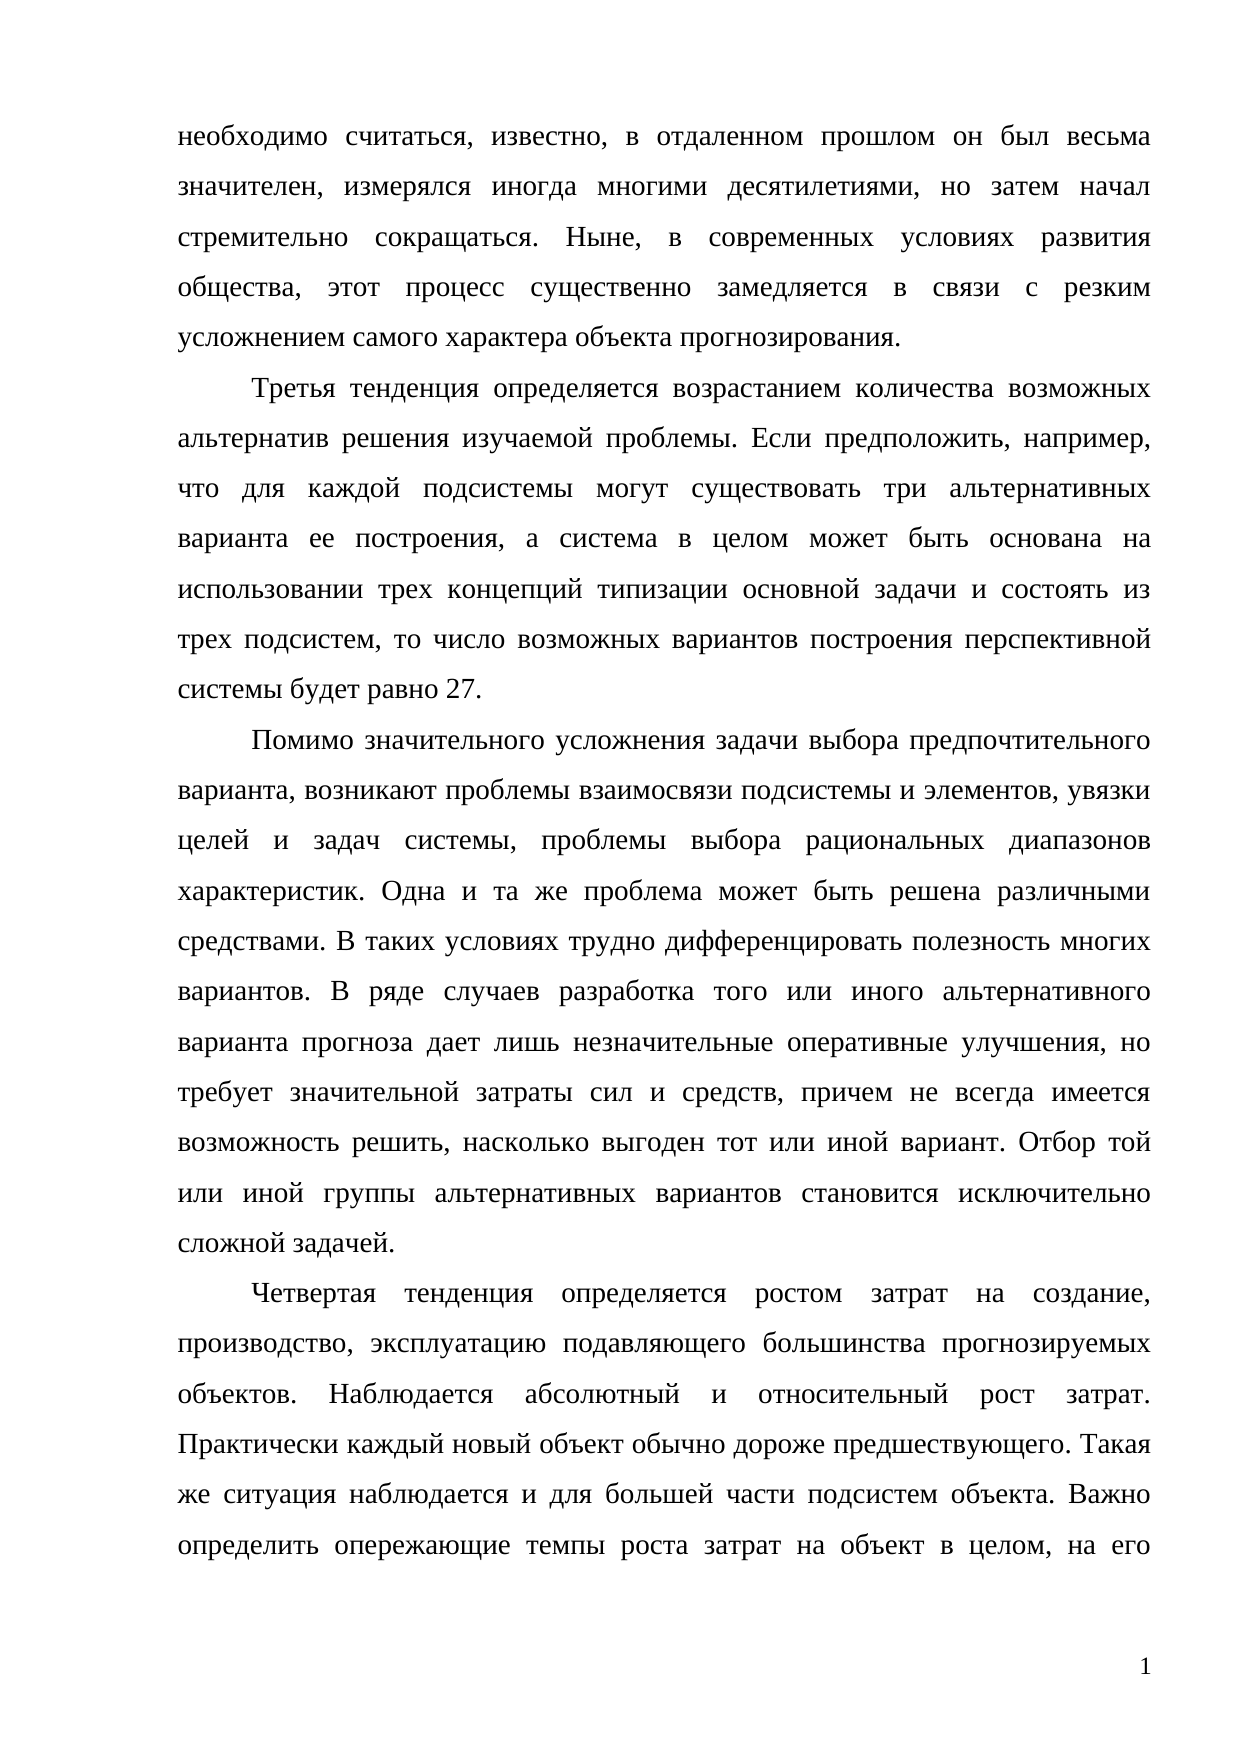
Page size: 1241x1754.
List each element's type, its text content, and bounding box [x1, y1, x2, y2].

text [177, 1275, 1152, 1560]
text Помимо значительного усложнения задачи выбора предпочтительного варианта, возникают проблемы взаимосвязи подсистемы и элементов, увязки целей и задач системы, проблемы выбора рациональных диапазонов характеристик. Одна и та же проблема может быть решена различными средствами. В таких условиях трудно дифференцировать полезность многих вариантов. В ряде случаев разработка того или иного альтернативного варианта прогноза дает лишь незначительные оперативные улучшения, но требует значительной затраты сил и средств, причем не всегда имеется возможность решить, насколько выгоден тот или иной вариант. Отбор той или иной группы альтернативных вариантов становится исключительно сложной задачей. [177, 722, 1152, 1258]
text Третья тенденция определяется возрастанием количества возможных альтернатив решения изучаемой проблемы. Если предположить, например, что для каждой подсистемы могут существовать три альтернативных варианта ее построения, а система в целом может быть основана на использовании трех концепций типизации основной задачи и состоять из трех подсистем, то число возможных вариантов построения перспективной системы будет равно 27. [177, 370, 1152, 705]
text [177, 118, 1152, 353]
